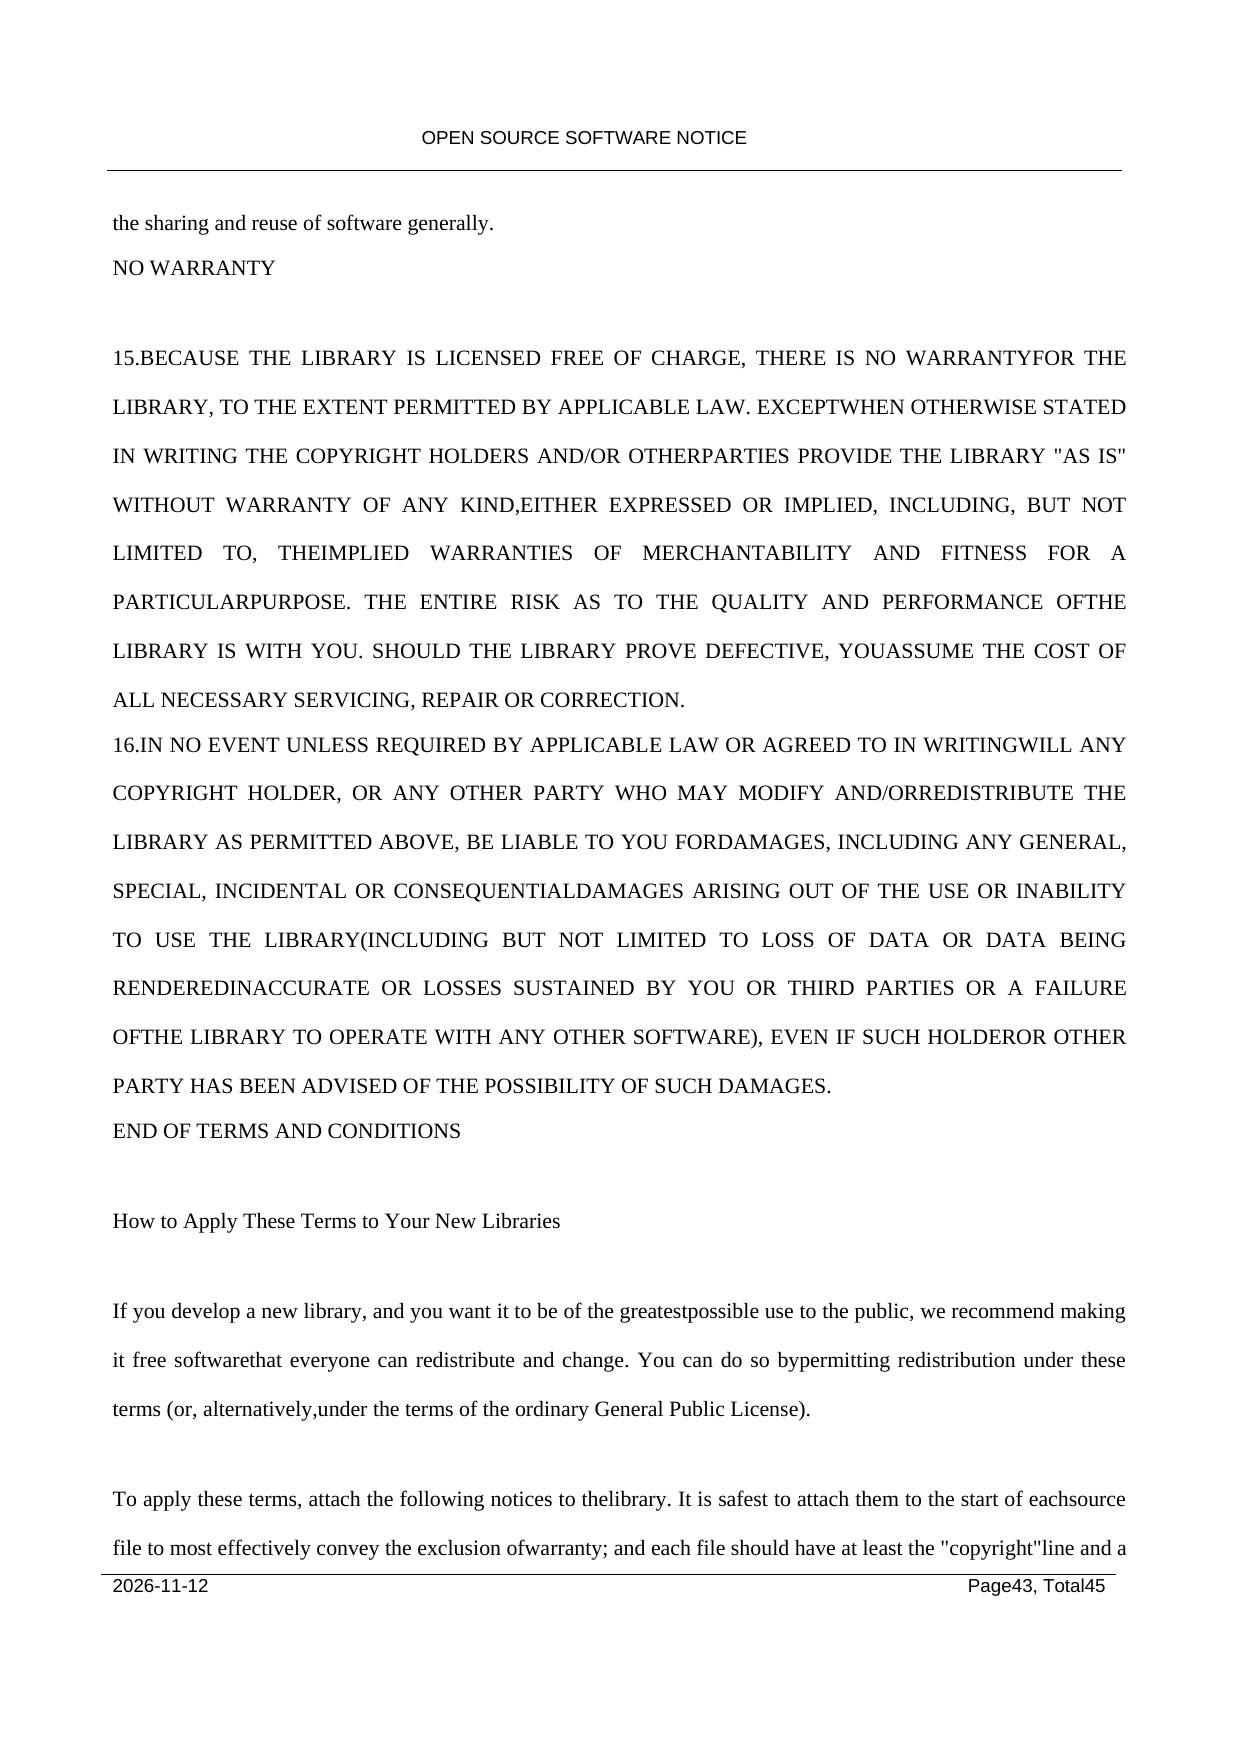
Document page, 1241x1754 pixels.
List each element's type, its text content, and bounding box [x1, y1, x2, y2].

text How to Apply These Terms to Your New Libraries [112, 1204, 1128, 1237]
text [112, 1482, 1128, 1564]
text 16.IN NO EVENT UNLESS REQUIRED BY APPLICABLE LAW OR AGREED TO IN WRITINGWILL ANY COPYRIGHT HOLDER, OR ANY OTHER PARTY WHO MAY MODIFY AND/ORREDISTRIBUTE THE LIBRARY AS PERMITTED ABOVE, BE LIABLE TO YOU FORDAMAGES, INCLUDING ANY GENERAL, SPECIAL, INCIDENTAL OR CONSEQUENTIALDAMAGES ARISING OUT OF THE USE OR INABILITY TO USE THE LIBRARY(INCLUDING BUT NOT LIMITED TO LOSS OF DATA OR DATA BEING RENDEREDINACCURATE OR LOSSES SUSTAINED BY YOU OR THIRD PARTIES OR A FAILURE OFTHE LIBRARY TO OPERATE WITH ANY OTHER SOFTWARE), EVEN IF SUCH HOLDEROR OTHER PARTY HAS BEEN ADVISED OF THE POSSIBILITY OF SUCH DAMAGES. [112, 728, 1128, 1102]
text 15.BECAUSE THE LIBRARY IS LICENSED FREE OF CHARGE, THERE IS NO WARRANTYFOR THE LIBRARY, TO THE EXTENT PERMITTED BY APPLICABLE LAW. EXCEPTWHEN OTHERWISE STATED IN WRITING THE COPYRIGHT HOLDERS AND/OR OTHERPARTIES PROVIDE THE LIBRARY "AS IS" WITHOUT WARRANTY OF ANY KIND,EITHER EXPRESSED OR IMPLIED, INCLUDING, BUT NOT LIMITED TO, THEIMPLIED WARRANTIES OF MERCHANTABILITY AND FITNESS FOR A PARTICULARPURPOSE. THE ENTIRE RISK AS TO THE QUALITY AND PERFORMANCE OFTHE LIBRARY IS WITH YOU. SHOULD THE LIBRARY PROVE DEFECTIVE, YOUASSUME THE COST OF ALL NECESSARY SERVICING, REPAIR OR CORRECTION. [112, 342, 1128, 715]
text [112, 206, 1128, 239]
text NO WARRANTY [112, 251, 1128, 284]
text END OF TERMS AND CONDITIONS [112, 1114, 1128, 1147]
text If you develop a new library, and you want it to be of the greatestpossible use to the public, we recommend making it free softwarethat everyone can redistribute and change. You can do so bypermitting redistribution under these terms (or, alternatively,under the terms of the ordinary General Public License). [112, 1295, 1128, 1425]
